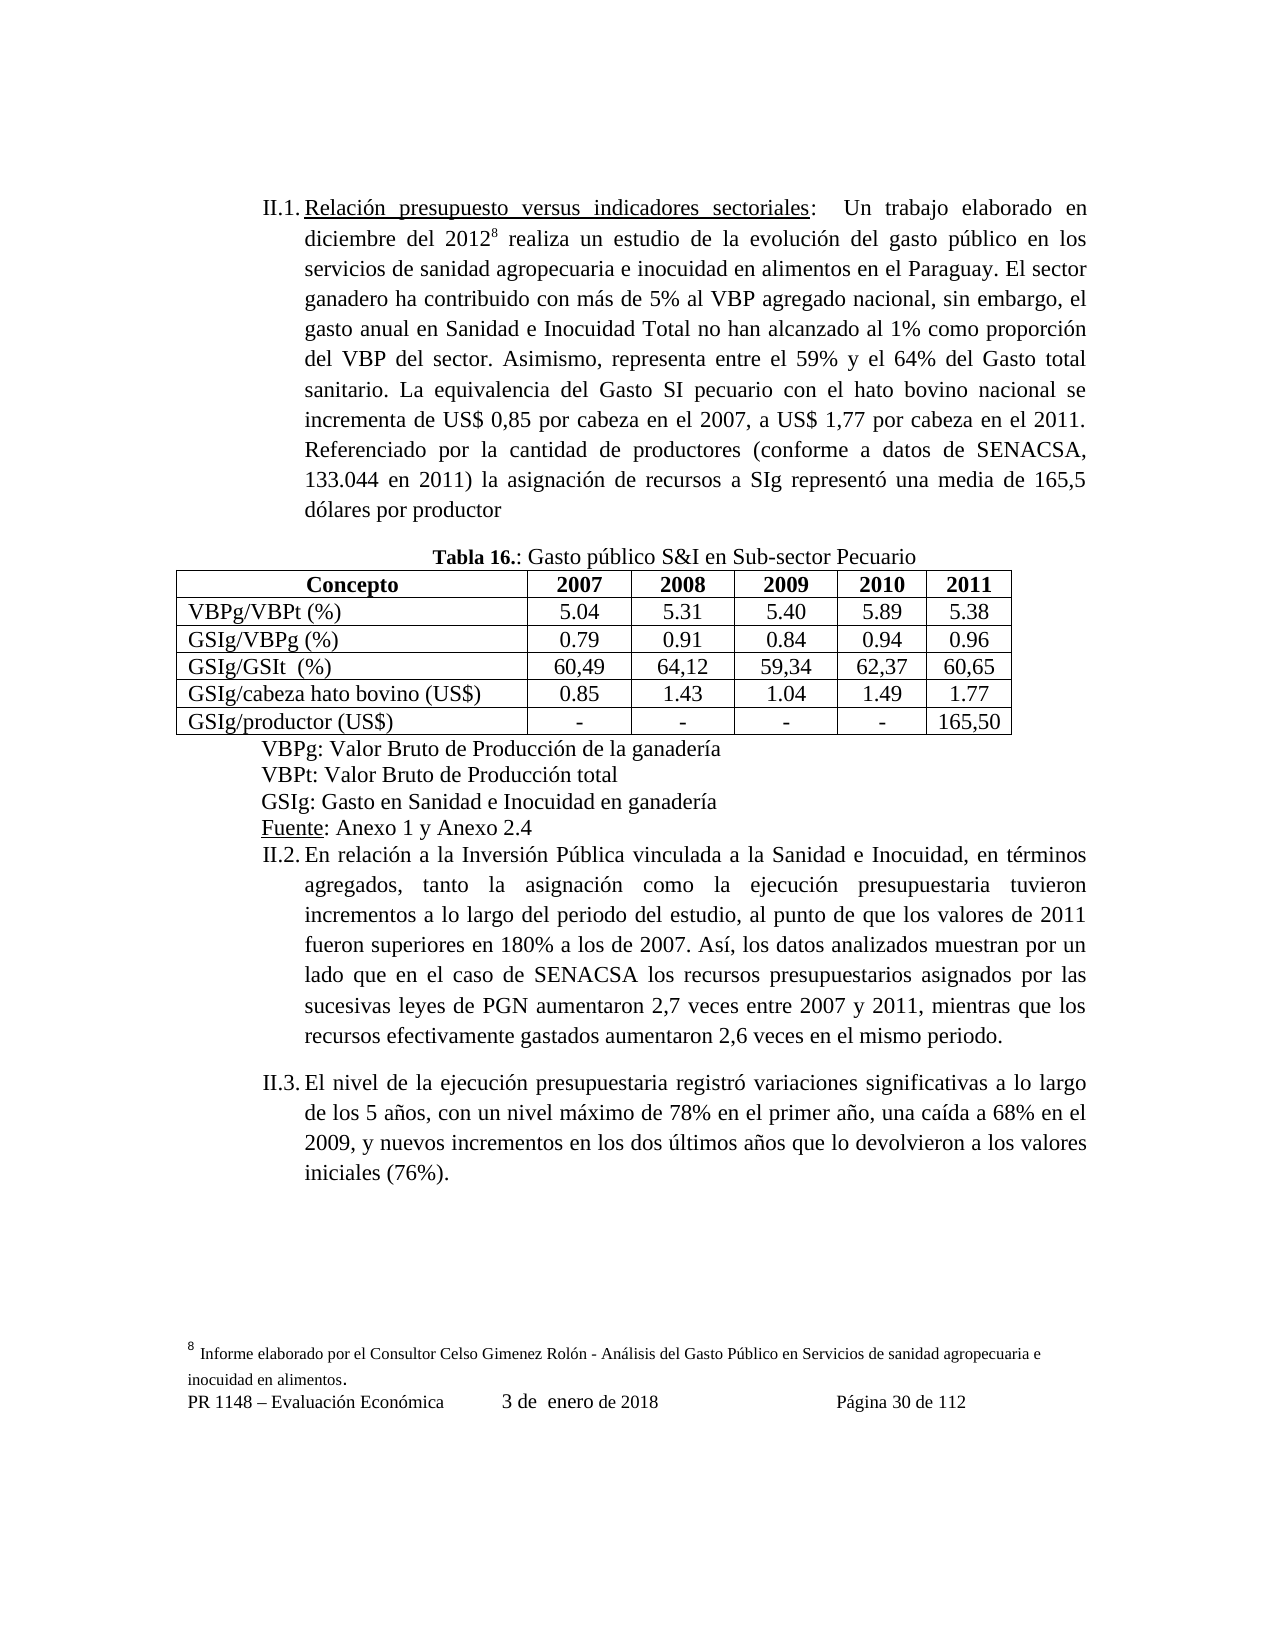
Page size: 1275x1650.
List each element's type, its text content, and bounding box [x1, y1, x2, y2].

table_cell 0.84 [735, 626, 837, 652]
table_cell - [735, 708, 837, 734]
table_cell 60,65 [927, 653, 1011, 679]
text GSIg: Gasto en Sanidad e Inocuidad en ganadería [261, 788, 1088, 814]
list En relación a la Inversión Pública vinculada a la Sanidad e Inocuidad, en términos agregados, tanto la asignación como la ejecución presupuestaria tuvieron incrementos a lo largo del periodo del estudio, al punto de que los valores de 2011 fueron superiores en 180% a los de 2007. Así, los datos analizados muestran por un lado que en el caso de SENACSA los recursos presupuestarios asignados por las sucesivas leyes de PGN aumentaron 2,7 veces entre 2007 y 2011, mientras que los recursos efectivamente gastados aumentaron 2,6 veces en el mismo periodo. [262, 841, 1088, 1048]
table_cell 64,12 [632, 653, 734, 679]
table_header Concepto [177, 571, 527, 597]
table_cell VBPg/VBPt (%) [177, 598, 527, 624]
table_cell 1.04 [735, 680, 837, 707]
table_cell 0.94 [838, 626, 926, 652]
table_cell 59,34 [735, 653, 837, 679]
table_cell 62,37 [838, 653, 926, 679]
text Tabla 16.: Gasto público S&I en Sub-sector Pecuario [261, 543, 1088, 570]
table_cell 5.04 [528, 598, 631, 624]
table_cell GSIg/cabeza hato bovino (US$) [177, 680, 527, 707]
table_cell 1.49 [838, 680, 926, 707]
table_cell - [528, 708, 631, 734]
table_header 2011 [927, 571, 1011, 597]
table_cell 5.40 [735, 598, 837, 624]
text Fuente: Anexo 1 y Anexo 2.4 [261, 814, 1088, 841]
table_cell - [838, 708, 926, 734]
table_header 2010 [838, 571, 926, 597]
table_cell 0.91 [632, 626, 734, 652]
table_cell GSIg/GSIt (%) [177, 653, 527, 679]
table_header 2009 [735, 571, 837, 597]
list El nivel de la ejecución presupuestaria registró variaciones significativas a lo largo de los 5 años, con un nivel máximo de 78% en el primer año, una caída a 68% en el 2009, y nuevos incrementos en los dos últimos años que lo devolvieron a los valores iniciales (76%). [262, 1069, 1088, 1186]
table_cell 0.79 [528, 626, 631, 652]
text VBPt: Valor Bruto de Producción total [261, 762, 1088, 788]
text VBPg: Valor Bruto de Producción de la ganadería [261, 735, 1088, 762]
table_cell 1.43 [632, 680, 734, 707]
table_cell GSIg/VBPg (%) [177, 626, 527, 652]
table_cell - [632, 708, 734, 734]
table_cell 165,50 [927, 708, 1011, 734]
table_cell 1.77 [927, 680, 1011, 707]
table_header 2008 [632, 571, 734, 597]
table_cell 5.31 [632, 598, 734, 624]
table_cell 0.85 [528, 680, 631, 707]
table_cell 5.89 [838, 598, 926, 624]
table_cell 5.38 [927, 598, 1011, 624]
list Relación presupuesto versus indicadores sectoriales: Un trabajo elaborado en diciembre del 2012 realiza un estudio de la evolución del gasto público en los servicios de sanidad agropecuaria e inocuidad en alimentos en el Paraguay. El sector ganadero ha contribuido con más de 5% al VBP agregado nacional, sin embargo, el gasto anual en Sanidad e Inocuidad Total no han alcanzado al 1% como proporción del VBP del sector. Asimismo, representa entre el 59% y el 64% del Gasto total sanitario. La equivalencia del Gasto SI pecuario con el hato bovino nacional se incrementa de US$ 0,85 por cabeza en el 2007, a US$ 1,77 por cabeza en el 2011. Referenciado por la cantidad de productores (conforme a datos de SENACSA, 133.044 en 2011) la asignación de recursos a SIg representó una media de 165,5 dólares por productor [262, 194, 1088, 523]
table_cell 0.96 [927, 626, 1011, 652]
table_header 2007 [528, 571, 631, 597]
table_cell 60,49 [528, 653, 631, 679]
table_cell GSIg/productor (US$) [177, 708, 527, 734]
